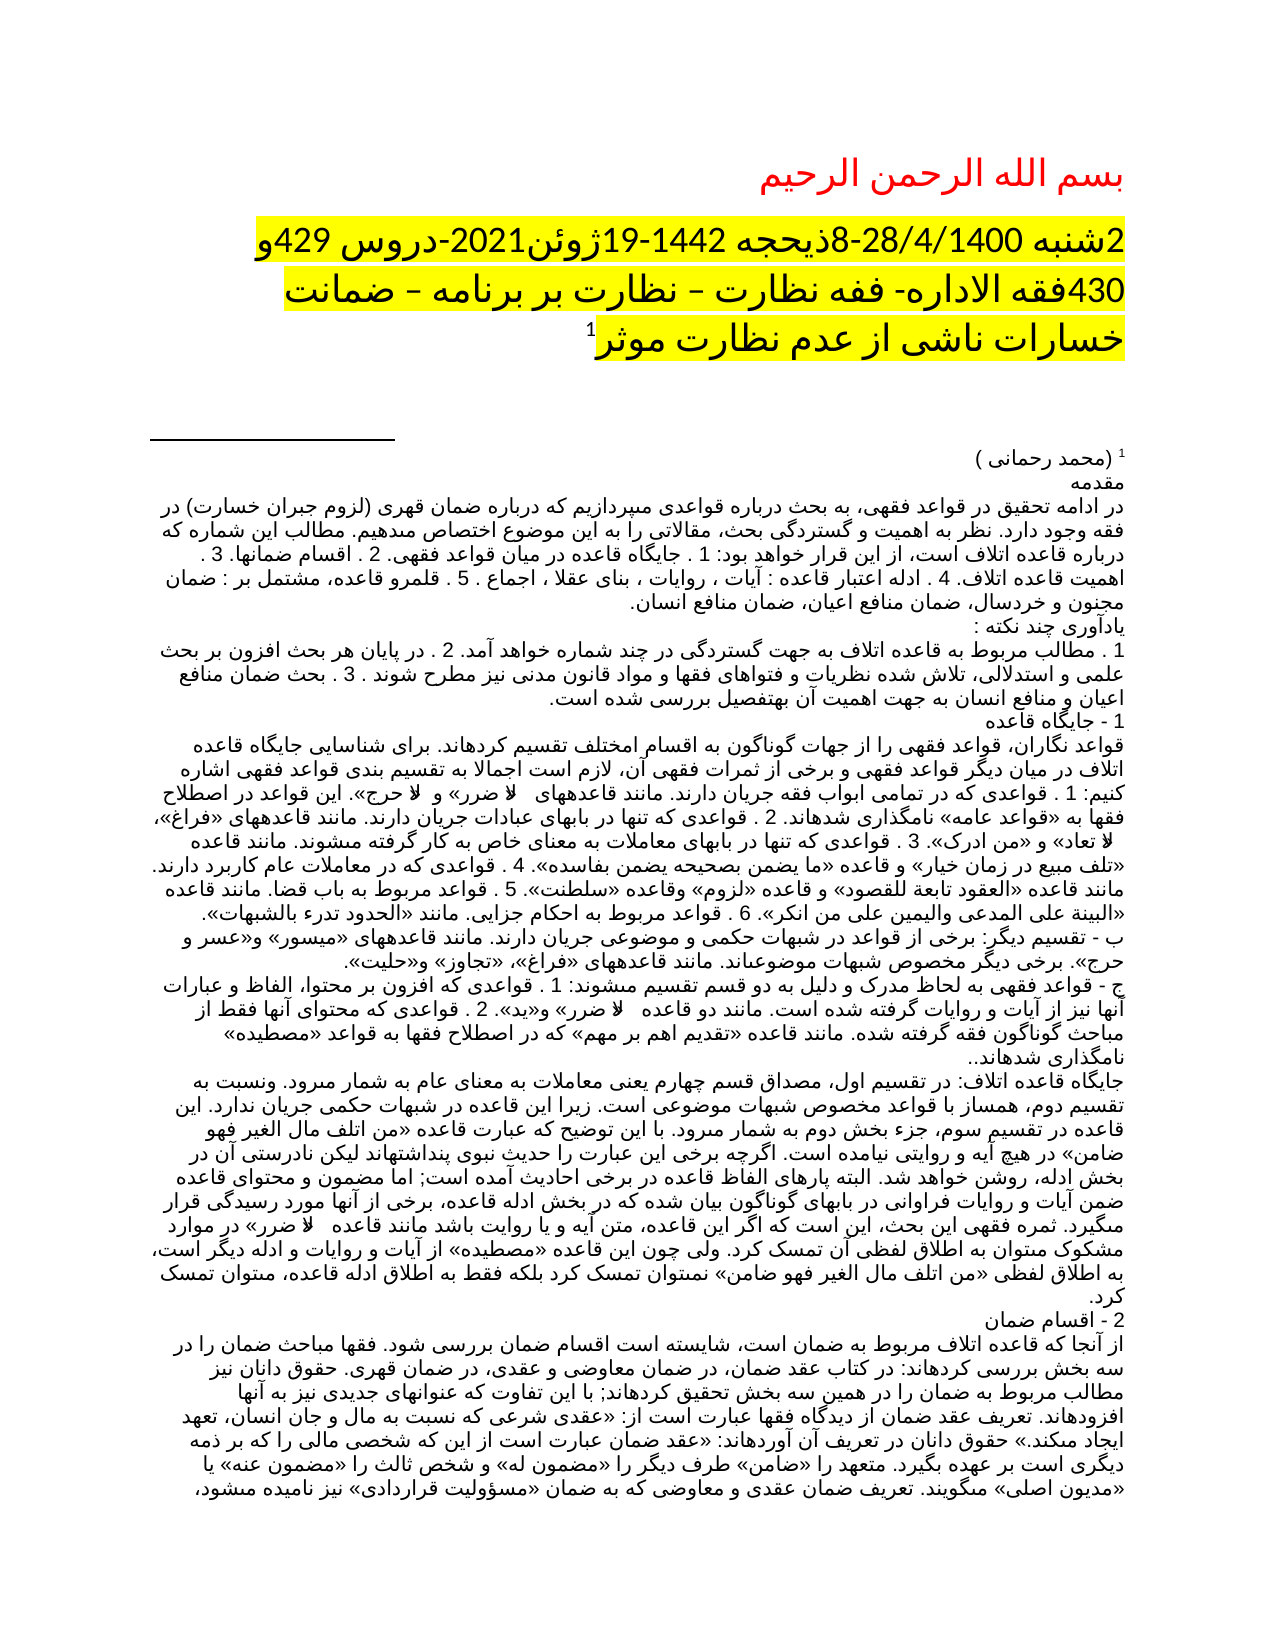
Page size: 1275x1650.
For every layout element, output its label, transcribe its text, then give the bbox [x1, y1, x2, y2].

text 2شنبه 28/4/1400-8ذیحجه 1442-19ژوئن2021-دروس 429و430فقه الاداره- ففه نظارت – نظارت بر برنامه – ضمانت خسارات ناشی از عدم نظارت موثر [150, 216, 1125, 361]
text بسم الله الرحمن الرحیم [150, 150, 1125, 196]
